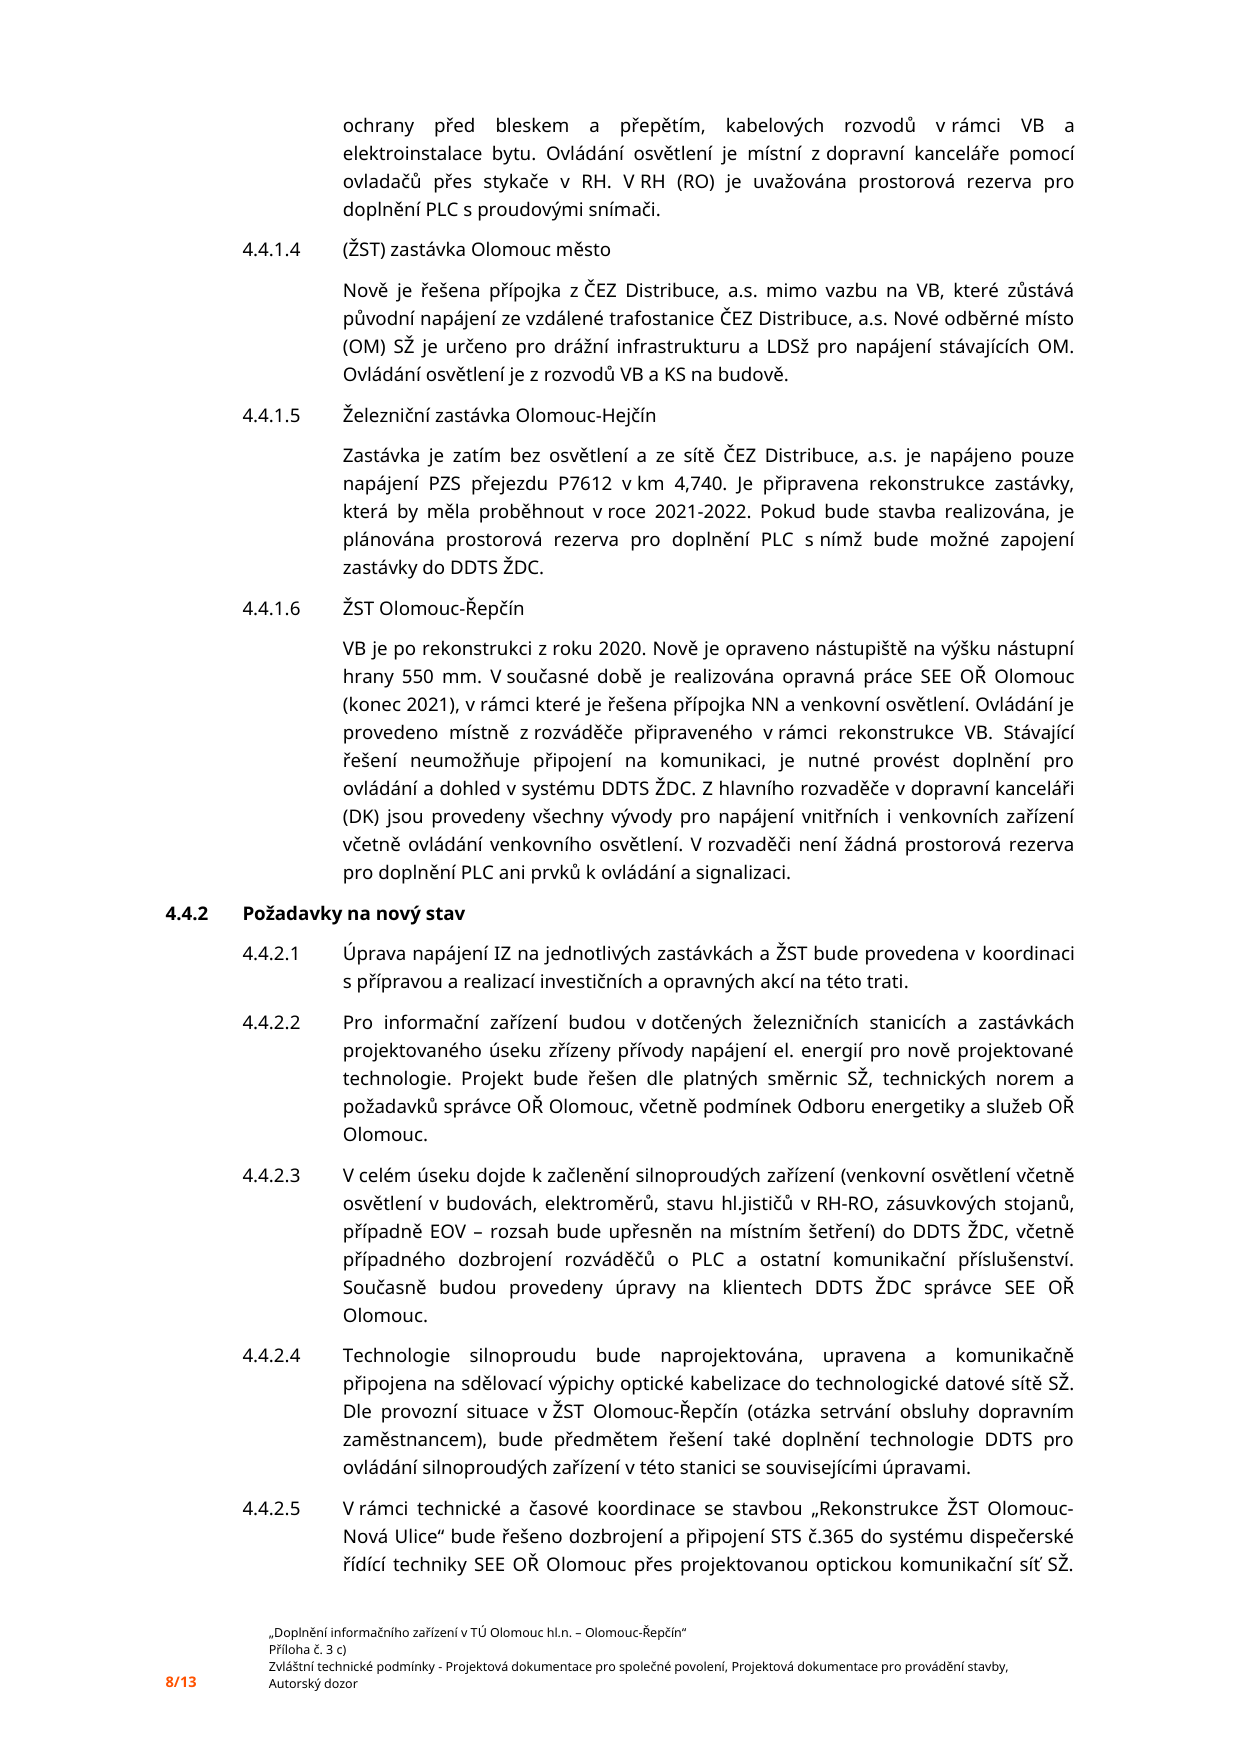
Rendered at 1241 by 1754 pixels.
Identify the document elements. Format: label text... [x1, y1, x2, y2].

list VB je po rekonstrukci z roku 2020. Nově je opraveno nástupiště na výšku nástupní hrany 550 mm. V současné době je realizována opravná práce SEE OŘ Olomouc (konec 2021), v rámci které je řešena přípojka NN a venkovní osvětlení. Ovládání je provedeno místně z rozváděče připraveného v rámci rekonstrukce VB. Stávající řešení neumožňuje připojení na komunikaci, je nutné provést doplnění pro ovládání a dohled v systému DDTS ŽDC. Z hlavního rozvaděče v dopravní kanceláři (DK) jsou provedeny všechny vývody pro napájení vnitřních i venkovních zařízení včetně ovládání venkovního osvětlení. V rozvaděči není žádná prostorová rezerva pro doplnění PLC ani prvků k ovládání a signalizaci. [343, 636, 1075, 885]
text Úprava napájení IZ na jednotlivých zastávkách a ŽST bude provedena v koordinaci s přípravou a realizací investičních a opravných akcí na této trati. [242, 941, 1075, 994]
text Technologie silnoproudu bude naprojektována, upravena a komunikačně připojena na sdělovací výpichy optické kabelizace do technologické datové sítě SŽ. Dle provozní situace v ŽST Olomouc-Řepčín (otázka setrvání obsluhy dopravním zaměstnancem), bude předmětem řešení také doplnění technologie DDTS pro ovládání silnoproudých zařízení v této stanici se souvisejícími úpravami. [242, 1342, 1075, 1480]
text Železniční zastávka Olomouc-Hejčín [242, 402, 1075, 427]
text V celém úseku dojde k začlenění silnoproudých zařízení (venkovní osvětlení včetně osvětlení v budovách, elektroměrů, stavu hl.jističů v RH-RO, zásuvkových stojanů, případně EOV – rozsah bude upřesněn na místním šetření) do DDTS ŽDC, včetně případného dozbrojení rozváděčů o PLC a ostatní komunikační příslušenství. Současně budou provedeny úpravy na klientech DDTS ŽDC správce SEE OŘ Olomouc. [242, 1162, 1075, 1327]
list Nově je řešena přípojka z ČEZ Distribuce, a.s. mimo vazbu na VB, které zůstává původní napájení ze vzdálené trafostanice ČEZ Distribuce, a.s. Nové odběrné místo (OM) SŽ je určeno pro drážní infrastrukturu a LDSž pro napájení stávajících OM. Ovládání osvětlení je z rozvodů VB a KS na budově. [343, 277, 1075, 387]
text (ŽST) zastávka Olomouc město [242, 237, 1075, 262]
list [343, 112, 1075, 222]
list Zastávka je zatím bez osvětlení a ze sítě ČEZ Distribuce, a.s. je napájeno pouze napájení PZS přejezdu P7612 v km 4,740. Je připravena rekonstrukce zastávky, která by měla proběhnout v roce 2021-2022. Pokud bude stavba realizována, je plánována prostorová rezerva pro doplnění PLC s nímž bude možné zapojení zastávky do DDTS ŽDC. [343, 442, 1075, 580]
text ŽST Olomouc-Řepčín [242, 595, 1075, 621]
text Požadavky na nový stav [165, 900, 1075, 926]
text Pro informační zařízení budou v dotčených železničních stanicích a zastávkách projektovaného úseku zřízeny přívody napájení el. energií pro nově projektované technologie. Projekt bude řešen dle platných směrnic SŽ, technických norem a požadavků správce OŘ Olomouc, včetně podmínek Odboru energetiky a služeb OŘ Olomouc. [242, 1009, 1075, 1147]
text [242, 1495, 1075, 1577]
